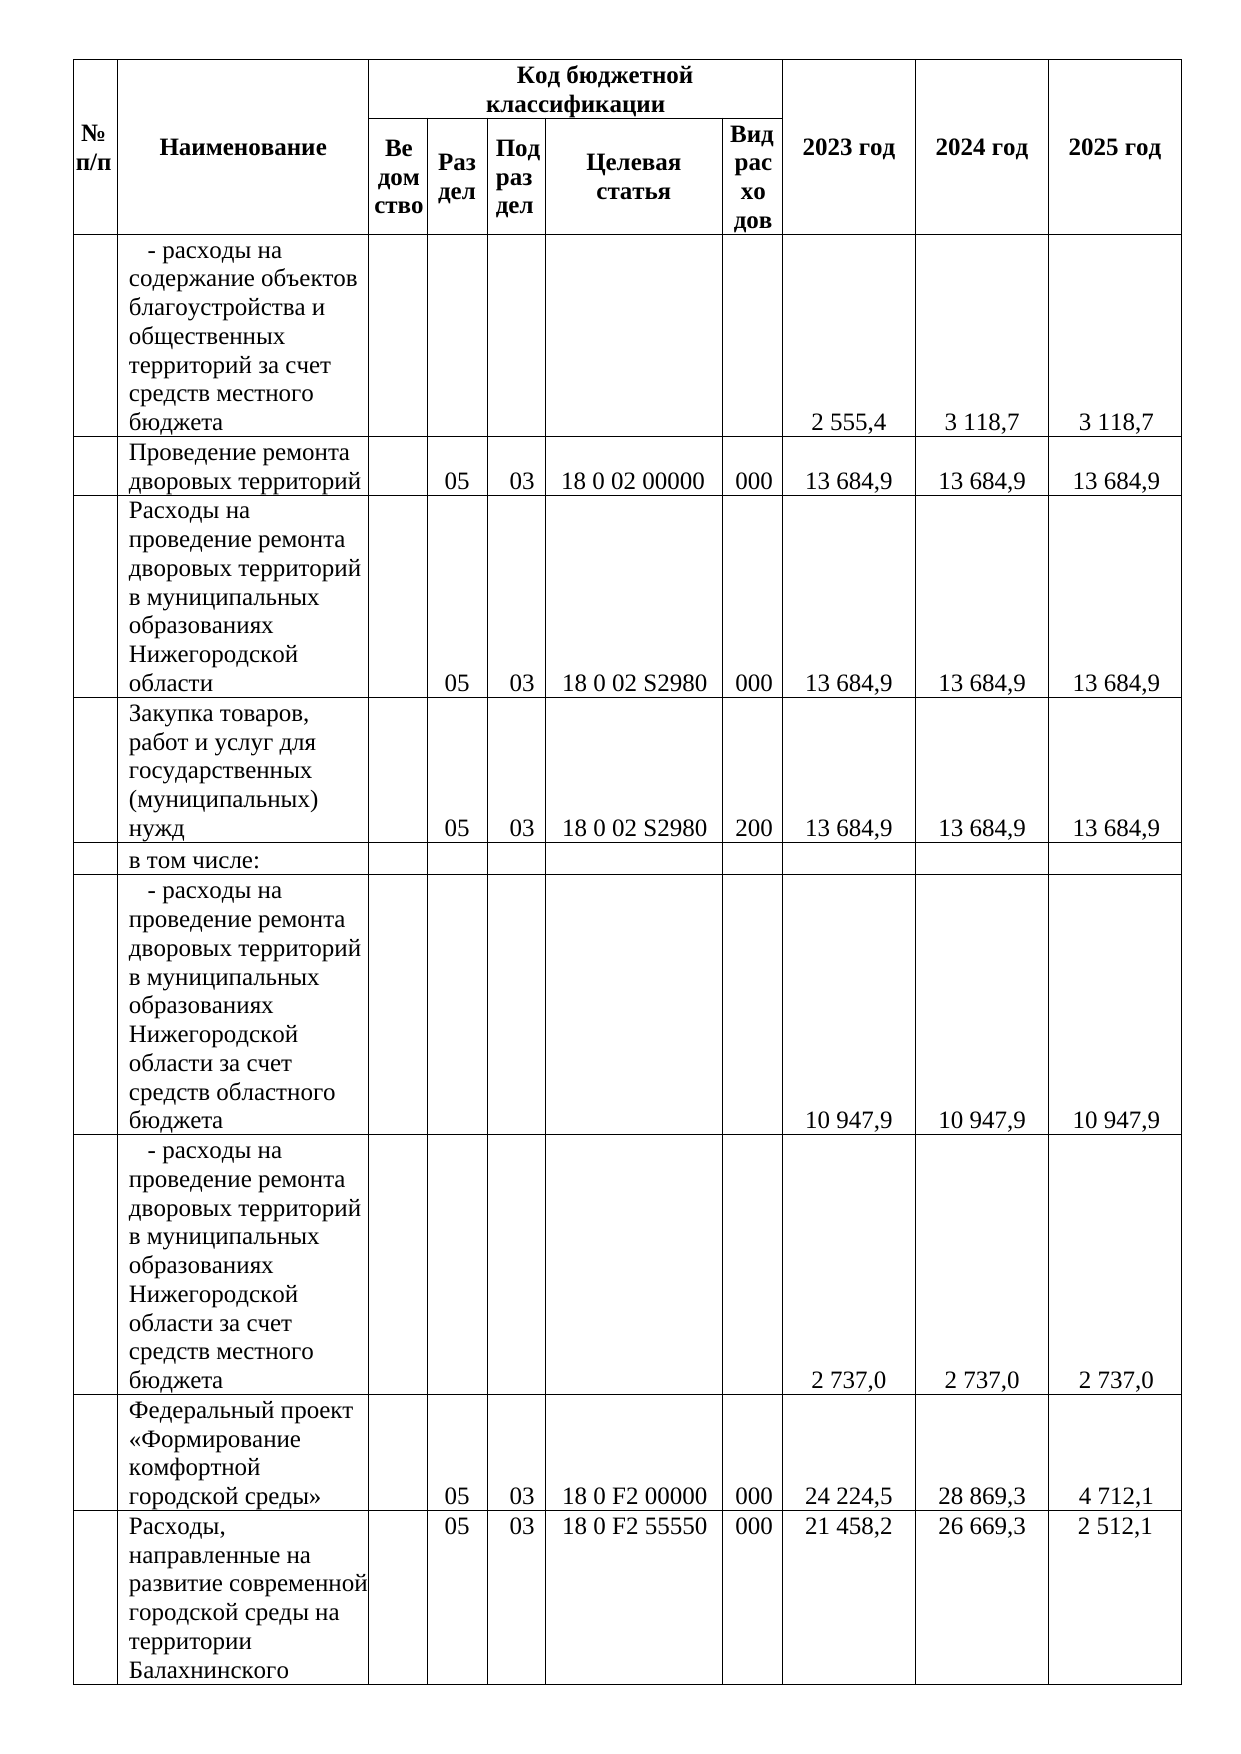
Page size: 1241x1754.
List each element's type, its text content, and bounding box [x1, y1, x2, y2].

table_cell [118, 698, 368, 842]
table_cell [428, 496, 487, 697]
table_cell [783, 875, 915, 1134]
table_header 2023 год [783, 60, 915, 234]
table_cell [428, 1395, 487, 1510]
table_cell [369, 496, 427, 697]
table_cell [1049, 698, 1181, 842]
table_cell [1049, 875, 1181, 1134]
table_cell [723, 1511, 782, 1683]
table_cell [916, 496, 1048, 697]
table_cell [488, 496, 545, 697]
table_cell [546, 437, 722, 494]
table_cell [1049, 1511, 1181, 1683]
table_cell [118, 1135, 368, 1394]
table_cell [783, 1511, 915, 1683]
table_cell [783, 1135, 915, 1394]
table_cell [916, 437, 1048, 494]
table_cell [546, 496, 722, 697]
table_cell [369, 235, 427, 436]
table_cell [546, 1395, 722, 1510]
table_header № п/п [74, 60, 117, 234]
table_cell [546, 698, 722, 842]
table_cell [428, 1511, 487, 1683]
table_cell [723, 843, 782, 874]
table_cell Вид рас хо дов [723, 119, 782, 234]
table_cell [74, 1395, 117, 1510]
table_header 2025 год [1049, 60, 1181, 234]
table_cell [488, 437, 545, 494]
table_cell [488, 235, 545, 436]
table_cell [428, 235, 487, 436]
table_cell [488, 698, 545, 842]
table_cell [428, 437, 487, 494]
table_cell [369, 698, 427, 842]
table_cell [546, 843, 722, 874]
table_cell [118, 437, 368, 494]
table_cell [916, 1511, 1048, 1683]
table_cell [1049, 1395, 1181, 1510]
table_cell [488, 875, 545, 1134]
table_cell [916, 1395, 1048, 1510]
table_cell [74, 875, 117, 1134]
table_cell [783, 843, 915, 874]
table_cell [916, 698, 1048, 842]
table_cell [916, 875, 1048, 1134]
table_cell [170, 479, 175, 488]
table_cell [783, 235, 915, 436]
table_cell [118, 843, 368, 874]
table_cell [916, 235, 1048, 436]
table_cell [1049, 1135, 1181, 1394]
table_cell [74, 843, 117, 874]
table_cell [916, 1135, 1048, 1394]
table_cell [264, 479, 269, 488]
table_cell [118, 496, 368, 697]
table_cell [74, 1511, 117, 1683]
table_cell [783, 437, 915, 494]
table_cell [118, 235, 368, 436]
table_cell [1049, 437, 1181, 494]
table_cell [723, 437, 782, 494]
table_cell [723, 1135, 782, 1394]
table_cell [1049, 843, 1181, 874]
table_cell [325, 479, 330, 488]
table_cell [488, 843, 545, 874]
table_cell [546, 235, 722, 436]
table_cell Целевая статья [546, 119, 722, 234]
table_cell Ве дом ство [369, 119, 427, 234]
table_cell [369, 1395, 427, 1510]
table_cell Раз дел [428, 119, 487, 234]
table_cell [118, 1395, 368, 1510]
table_header Код бюджетной классификации [369, 60, 782, 118]
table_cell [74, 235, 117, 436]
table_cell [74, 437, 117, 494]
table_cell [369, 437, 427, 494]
table_header 2024 год [916, 60, 1048, 234]
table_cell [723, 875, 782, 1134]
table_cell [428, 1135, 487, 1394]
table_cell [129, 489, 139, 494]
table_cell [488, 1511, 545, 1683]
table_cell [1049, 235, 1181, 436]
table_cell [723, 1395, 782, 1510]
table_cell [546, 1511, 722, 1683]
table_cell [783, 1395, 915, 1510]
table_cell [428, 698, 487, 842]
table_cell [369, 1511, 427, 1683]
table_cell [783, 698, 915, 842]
table_cell Под раз дел [488, 119, 545, 234]
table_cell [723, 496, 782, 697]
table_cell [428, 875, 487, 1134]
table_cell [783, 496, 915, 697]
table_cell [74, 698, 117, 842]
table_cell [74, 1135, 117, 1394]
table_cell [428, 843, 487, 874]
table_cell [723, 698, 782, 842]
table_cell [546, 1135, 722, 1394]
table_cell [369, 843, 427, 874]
table_header Наименование [118, 60, 368, 234]
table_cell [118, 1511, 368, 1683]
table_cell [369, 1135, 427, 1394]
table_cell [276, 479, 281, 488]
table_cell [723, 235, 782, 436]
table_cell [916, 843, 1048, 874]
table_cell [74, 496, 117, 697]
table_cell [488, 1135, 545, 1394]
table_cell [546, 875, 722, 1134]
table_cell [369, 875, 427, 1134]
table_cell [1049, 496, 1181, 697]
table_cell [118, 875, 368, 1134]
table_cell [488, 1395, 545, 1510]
